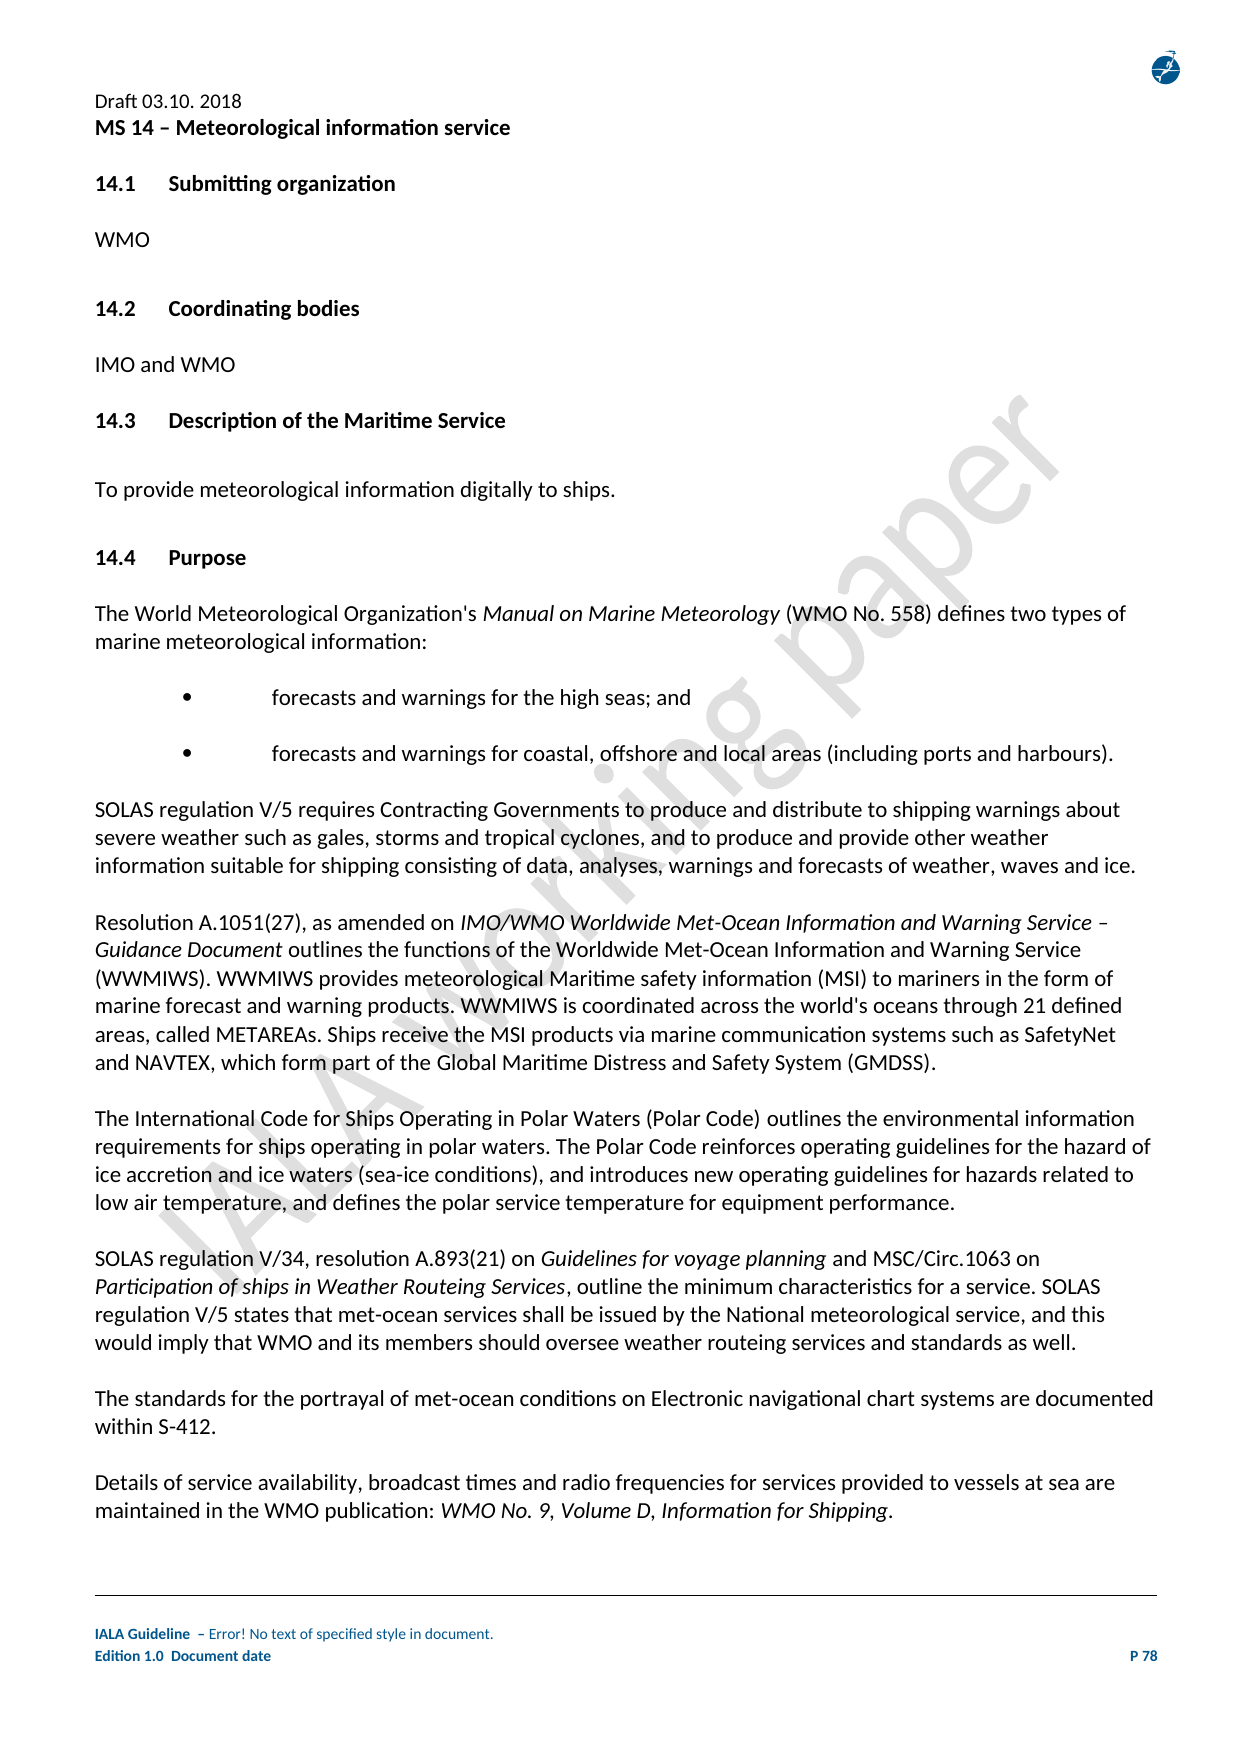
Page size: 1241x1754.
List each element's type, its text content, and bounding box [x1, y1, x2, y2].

text 14.2 Coordinating bodies [94, 294, 1157, 322]
text The World Meteorological Organization's Manual on Marine Meteorology (WMO No. 558) defines two types of marine meteorological information: [94, 599, 1157, 655]
list forecasts and warnings for the high seas; and [183, 683, 1157, 711]
text SOLAS regulation V/34, resolution A.893(21) on Guidelines for voyage planning and MSC/Circ.1063 on Participation of ships in Weather Routeing Services, outline the minimum characteristics for a service. SOLAS regulation V/5 states that met-ocean services shall be issued by the National meteorological service, and this would imply that WMO and its members should oversee weather routeing services and standards as well. [94, 1244, 1157, 1356]
text IMO and WMO [94, 350, 1157, 378]
list forecasts and warnings for coastal, offshore and local areas (including ports and harbours). [183, 739, 1157, 767]
text MS 14 – Meteorological information service [94, 113, 1157, 142]
text WMO [94, 226, 1157, 254]
text Resolution A.1051(27), as amended on IMO/WMO Worldwide Met-Ocean Information and Warning Service ‒ Guidance Document outlines the functions of the Worldwide Met-Ocean Information and Warning Service (WWMIWS). WWMIWS provides meteorological Maritime safety information (MSI) to mariners in the form of marine forecast and warning products. WWMIWS is coordinated across the world's oceans through 21 defined areas, called METAREAs. Ships receive the MSI products via marine communication systems such as SafetyNet and NAVTEX, which form part of the Global Maritime Distress and Safety System (GMDSS). [94, 908, 1157, 1076]
text 14.3 Description of the Maritime Service [94, 406, 1157, 434]
text SOLAS regulation V/5 requires Contracting Governments to produce and distribute to shipping warnings about severe weather such as gales, storms and tropical cyclones, and to produce and provide other weather information suitable for shipping consisting of data, analyses, warnings and forecasts of weather, waves and ice. [94, 796, 1157, 879]
text To provide meteorological information digitally to ships. [94, 475, 1157, 503]
text Details of service availability, broadcast times and radio frequencies for services provided to vessels at sea are maintained in the WMO publication: WMO No. 9, Volume D, Information for Shipping. [94, 1468, 1157, 1524]
text 14.1 Submitting organization [94, 169, 1157, 198]
picture [1120, 0, 1239, 119]
text The International Code for Ships Operating in Polar Waters (Polar Code) outlines the environmental information requirements for ships operating in polar waters. The Polar Code reinforces operating guidelines for the hazard of ice accretion and ice waters (sea-ice conditions), and introduces new operating guidelines for hazards related to low air temperature, and defines the polar service temperature for equipment performance. [94, 1104, 1157, 1216]
text 14.4 Purpose [94, 543, 1157, 571]
text The standards for the portrayal of met-ocean conditions on Electronic navigational chart systems are documented within S-412. [94, 1384, 1157, 1440]
